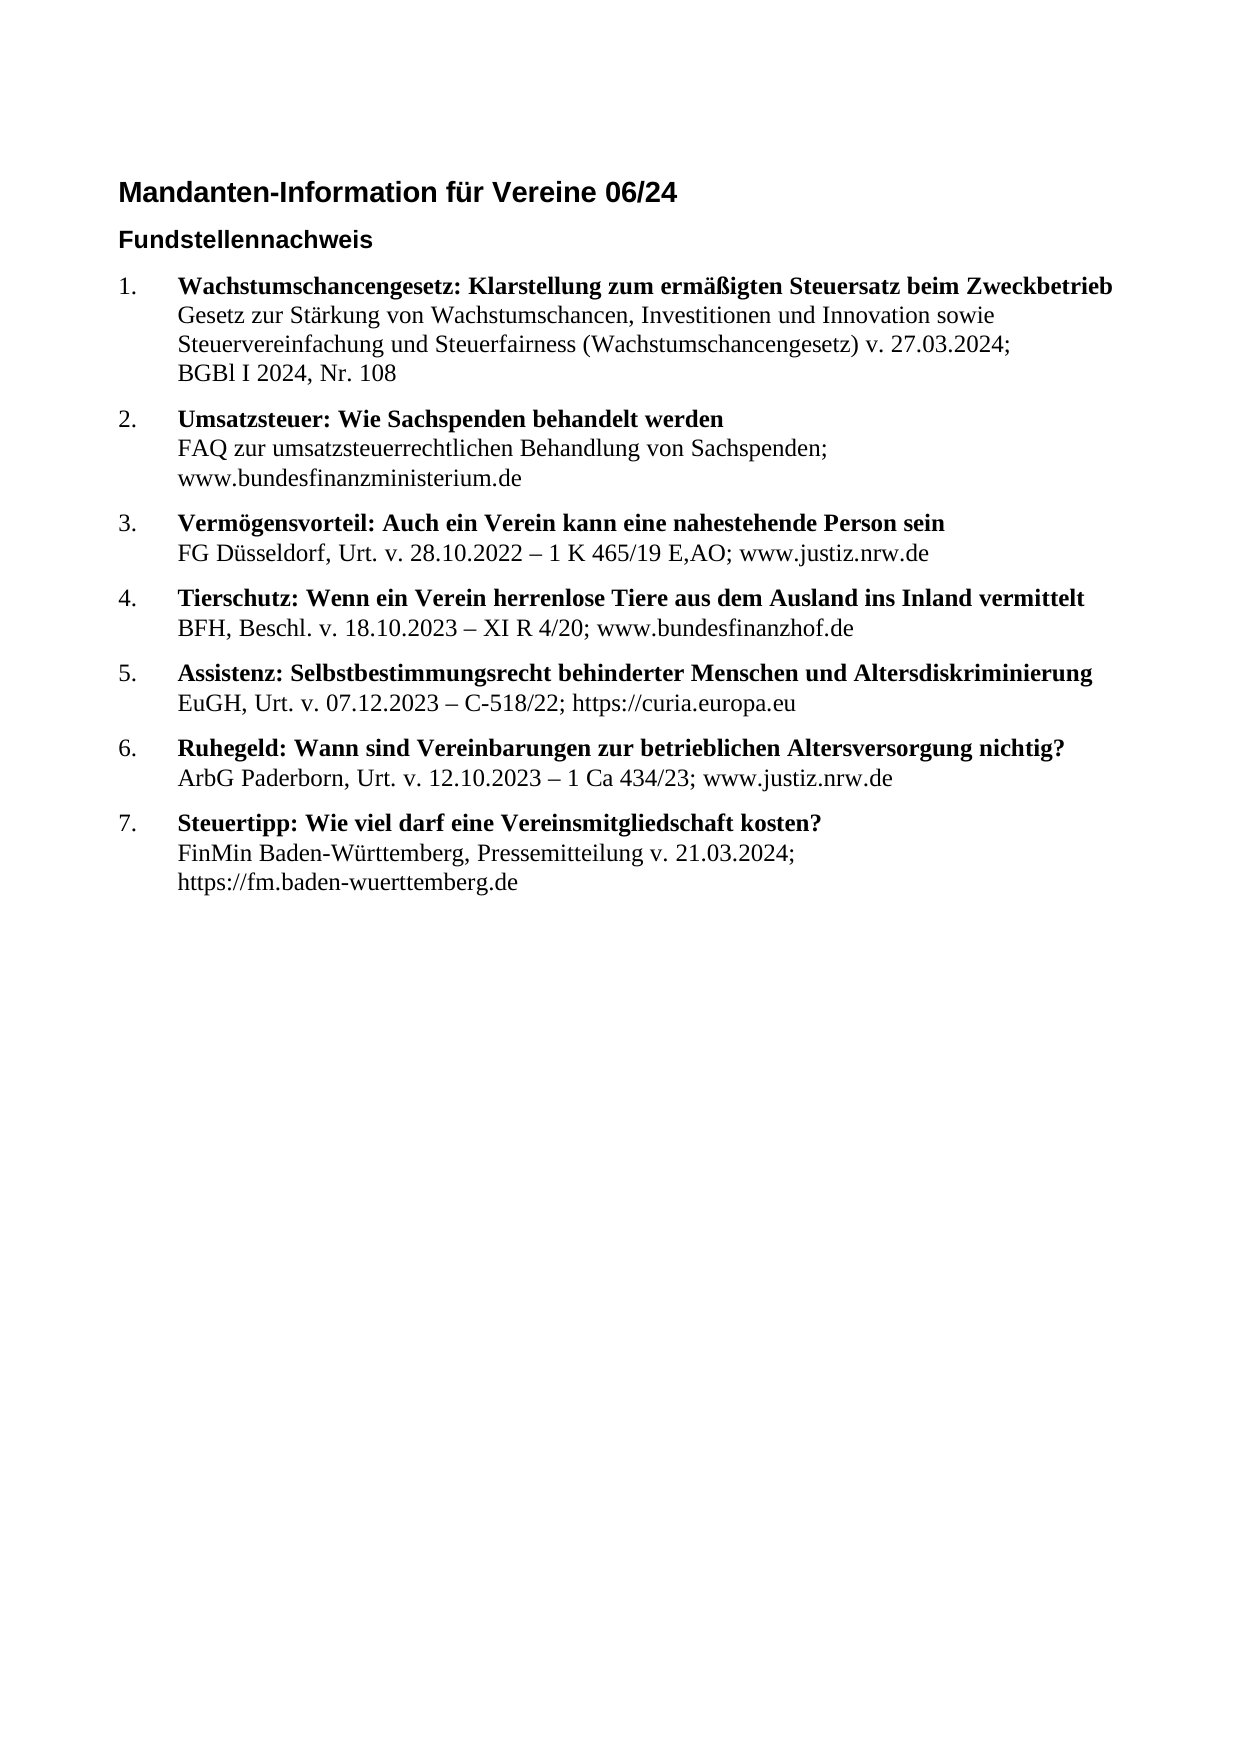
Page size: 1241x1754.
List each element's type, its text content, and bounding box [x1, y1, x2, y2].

text Wachstumschancengesetz: Klarstellung zum ermäßigten Steuersatz beim Zweckbetrieb Gesetz zur Stärkung von Wachstumschancen, Investitionen und Innovation sowie Steuervereinfachung und Steuerfairness (Wachstumschancengesetz) v. 27.03.2024; BGBl I 2024, Nr. 108 [118, 271, 1122, 388]
text Steuertipp: Wie viel darf eine Vereinsmitgliedschaft kosten? FinMin Baden-Württemberg, Pressemitteilung v. 21.03.2024; https://fm.baden-wuerttemberg.de [118, 808, 1122, 896]
text Ruhegeld: Wann sind Vereinbarungen zur betrieblichen Altersversorgung nichtig? ArbG Paderborn, Urt. v. 12.10.2023 – 1 Ca 434/23; www.justiz.nrw.de [118, 733, 1122, 792]
text Tierschutz: Wenn ein Verein herrenlose Tiere aus dem Ausland ins Inland vermittelt BFH, Beschl. v. 18.10.2023 – XI R 4/20; www.bundesfinanzhof.de [118, 583, 1122, 642]
text Assistenz: Selbstbestimmungsrecht behinderter Menschen und Altersdiskriminierung EuGH, Urt. v. 07.12.2023 – C-518/22; https://curia.europa.eu [118, 658, 1122, 717]
list Fundstellennachweis [118, 225, 1122, 254]
list Mandanten-Information für Vereine 06/24 [118, 177, 1122, 208]
text Vermögensvorteil: Auch ein Verein kann eine nahestehende Person sein FG Düsseldorf, Urt. v. 28.10.2022 – 1 K 465/19 E,AO; www.justiz.nrw.de [118, 508, 1122, 567]
text Umsatzsteuer: Wie Sachspenden behandelt werden FAQ zur umsatzsteuerrechtlichen Behandlung von Sachspenden; www.bundesfinanzministerium.de [118, 404, 1122, 492]
